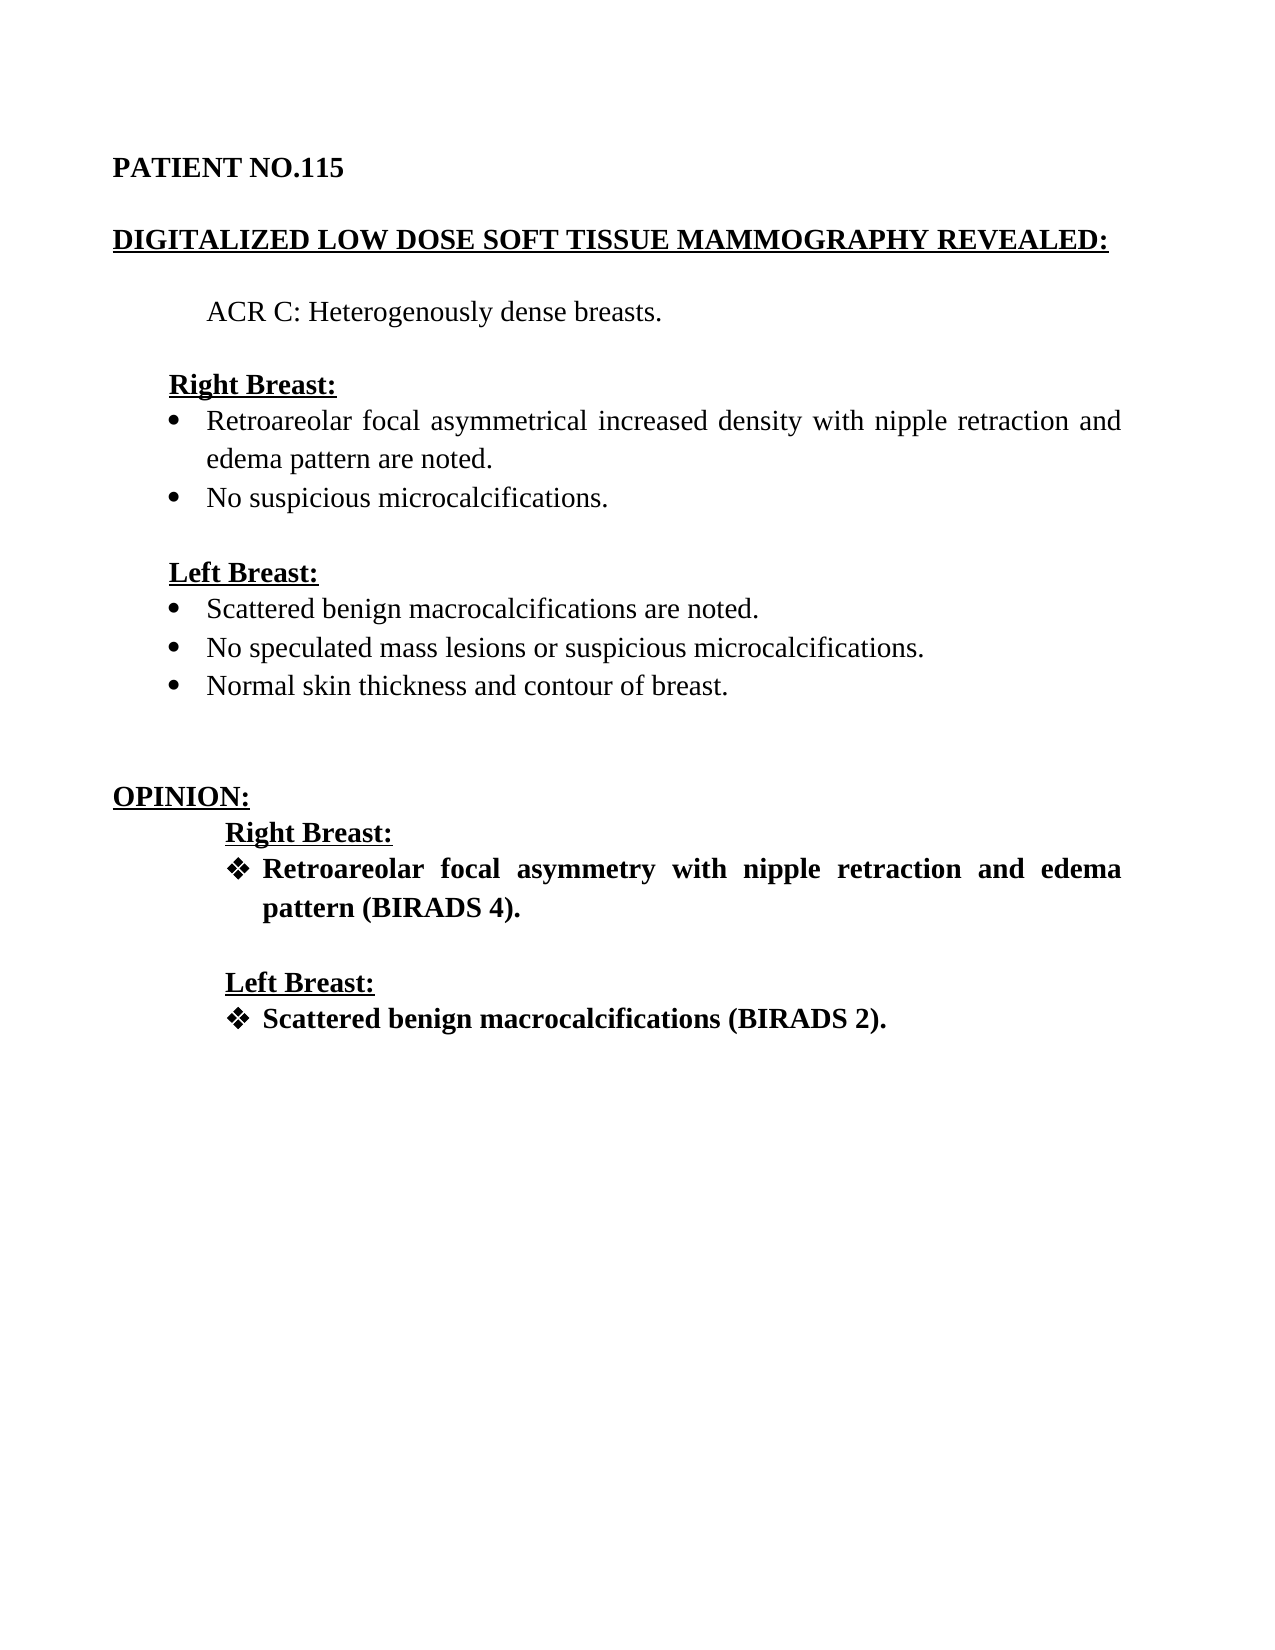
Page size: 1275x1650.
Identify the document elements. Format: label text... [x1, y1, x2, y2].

text Left Breast: [169, 555, 1122, 588]
list No speculated mass lesions or suspicious microcalcifications. [169, 630, 1122, 663]
text Right Breast: [169, 367, 1122, 400]
text DIGITALIZED LOW DOSE SOFT TISSUE MAMMOGRAPHY REVEALED: [112, 222, 1122, 256]
list Scattered benign macrocalcifications are noted. [169, 591, 1122, 625]
list Retroareolar focal asymmetrical increased density with nipple retraction and edema pattern are noted. [169, 403, 1122, 475]
list Retroareolar focal asymmetry with nipple retraction and edema pattern (BIRADS 4). [225, 852, 1122, 924]
text Right Breast: [150, 816, 1122, 849]
list Scattered benign macrocalcifications (BIRADS 2). [225, 1001, 1122, 1035]
text PATIENT NO.115 [112, 150, 1122, 183]
text ACR C: Heterogenously dense breasts. [206, 294, 1122, 328]
list Normal skin thickness and contour of breast. [169, 668, 1122, 702]
text Left Breast: [150, 965, 1122, 998]
list No suspicious microcalcifications. [169, 480, 1122, 514]
text OPINION: [112, 779, 1122, 813]
